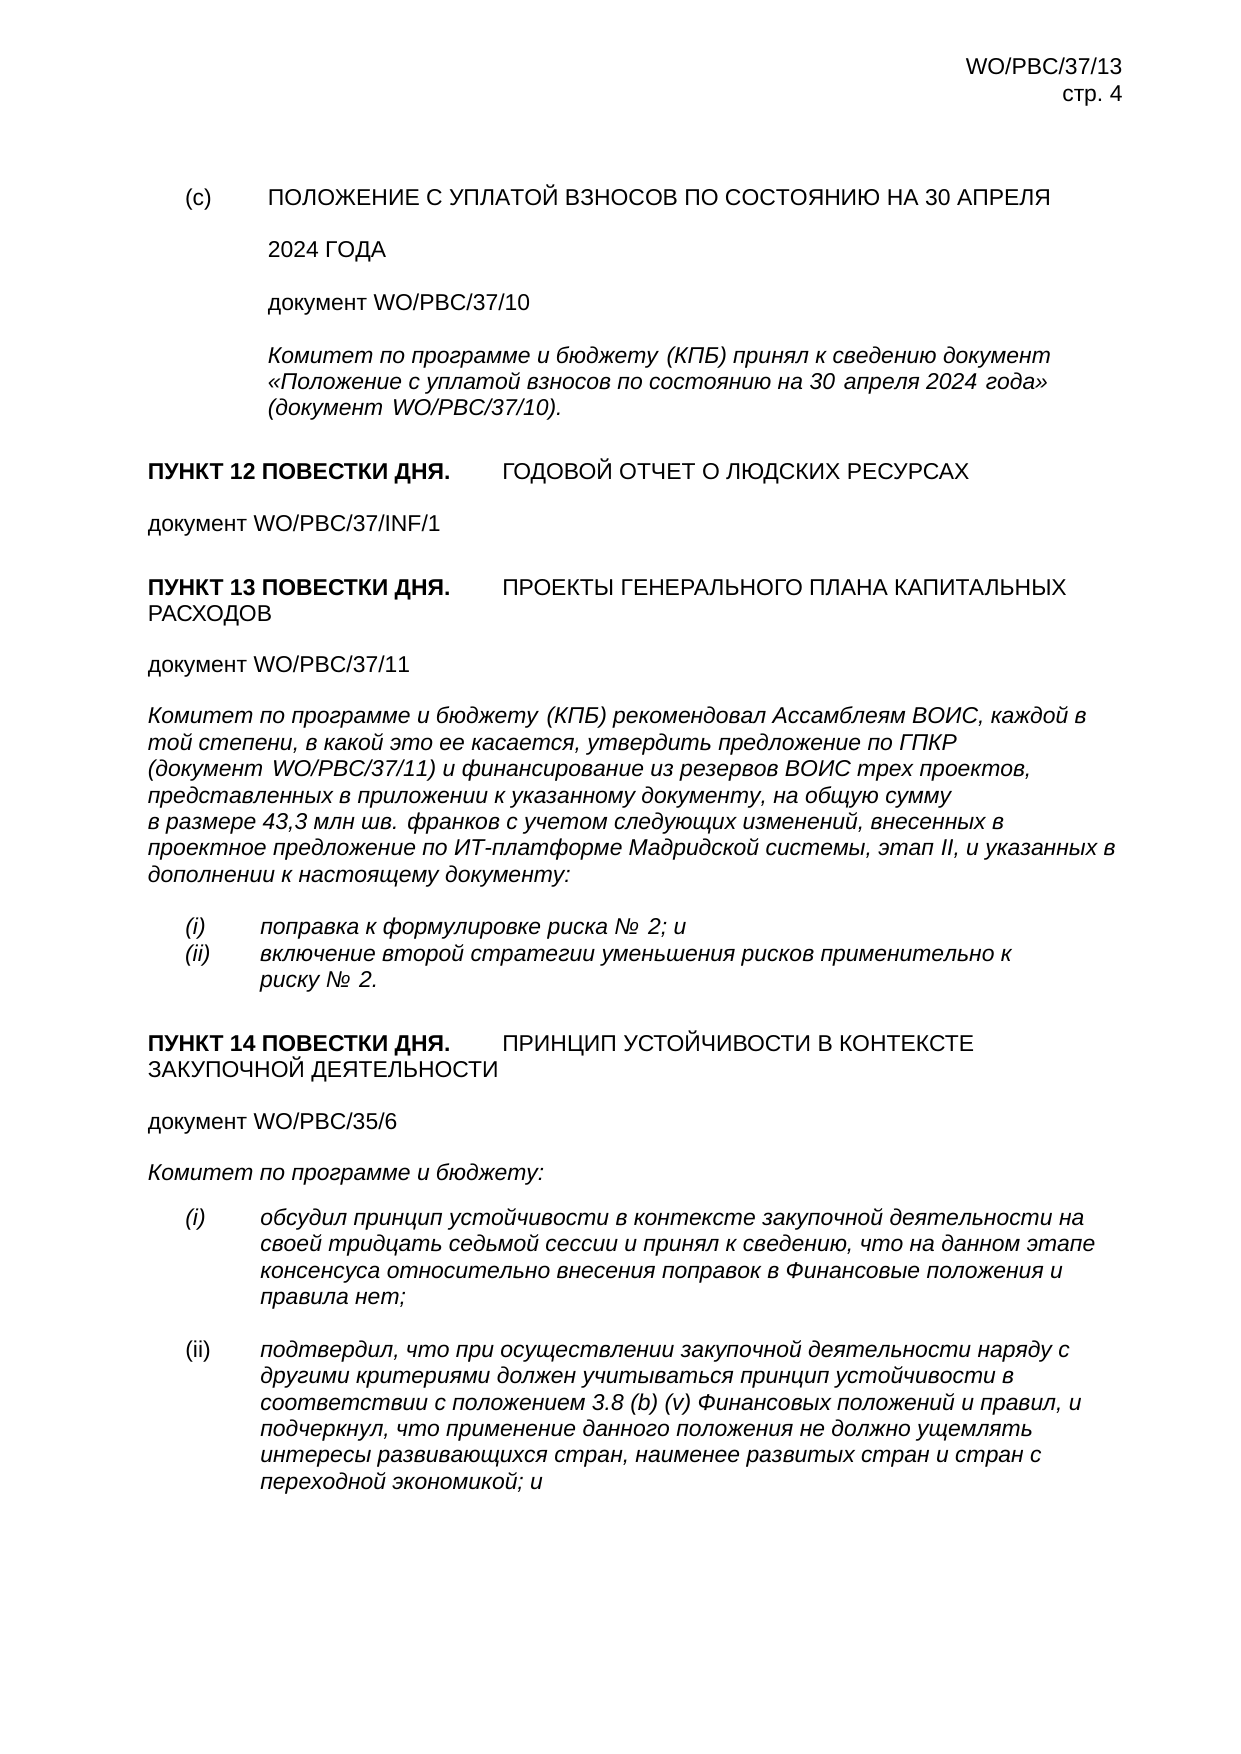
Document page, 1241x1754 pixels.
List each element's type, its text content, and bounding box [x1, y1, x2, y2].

subtitle ПУНКТ 14 ПОВЕСТКИ ДНЯ. Принцип устойчивости в контексте закупочной деятельности [148, 1030, 1122, 1083]
list ПОЛОЖЕНИЕ С УПЛАТОЙ ВЗНОСОВ ПО СОСТОЯНИЮ НА 30 АПРЕЛЯ 2024 ГОДА [185, 183, 1122, 263]
subtitle ПУНКТ 13 ПОВЕСТКИ ДНЯ. Проекты Генерального плана капитальных расходов [148, 573, 1122, 626]
list обсудил принцип устойчивости в контексте закупочной деятельности на своей тридцать седьмой сессии и принял к сведению, что на данном этапе консенсуса относительно внесения поправок в Финансовые положения и правила нет; [185, 1204, 1122, 1309]
list поправка к формулировке риска № 2; и [185, 913, 1122, 940]
text Комитет по программе и бюджету (КПБ) рекомендовал Ассамблеям ВОИС, каждой в той степени, в какой это ее касается, утвердить предложение по ГПКР (документ WO/PBC/37/11) и финансирование из резервов ВОИС трех проектов, представленных в приложении к указанному документу, на общую сумму в размере 43,3 млн шв. франков с учетом следующих изменений, внесенных в проектное предложение по ИТ-платформе Мадридской системы, этап II, и указанных в дополнении к настоящему документу: [148, 702, 1122, 887]
list подтвердил, что при осуществлении закупочной деятельности наряду с другими критериями должен учитываться принцип устойчивости в соответствии с положением 3.8 (b) (v) Финансовых положений и правил, и подчеркнул, что применение данного положения не должно ущемлять интересы развивающихся стран, наименее развитых стран и стран с переходной экономикой; и [185, 1336, 1122, 1494]
list Комитет по программе и бюджету (КПБ) принял к сведению документ «Положение с уплатой взносов по состоянию на 30 апреля 2024 года» (документ WO/PBC/37/10). [268, 342, 1122, 421]
text документ WO/PBC/37/11 [148, 651, 1122, 677]
list документ WO/PBC/37/10 [268, 289, 1122, 315]
text Комитет по программе и бюджету: [148, 1159, 1122, 1185]
text документ WO/PBC/35/6 [148, 1108, 1122, 1134]
subtitle ПУНКТ 12 ПОВЕСТКИ ДНЯ. Годовой отчет о людских ресурсах [148, 458, 1122, 484]
text документ WO/PBC/37/INF/1 [148, 509, 1122, 536]
list включение второй стратегии уменьшения рисков применительно к риску № 2. [185, 940, 1122, 992]
